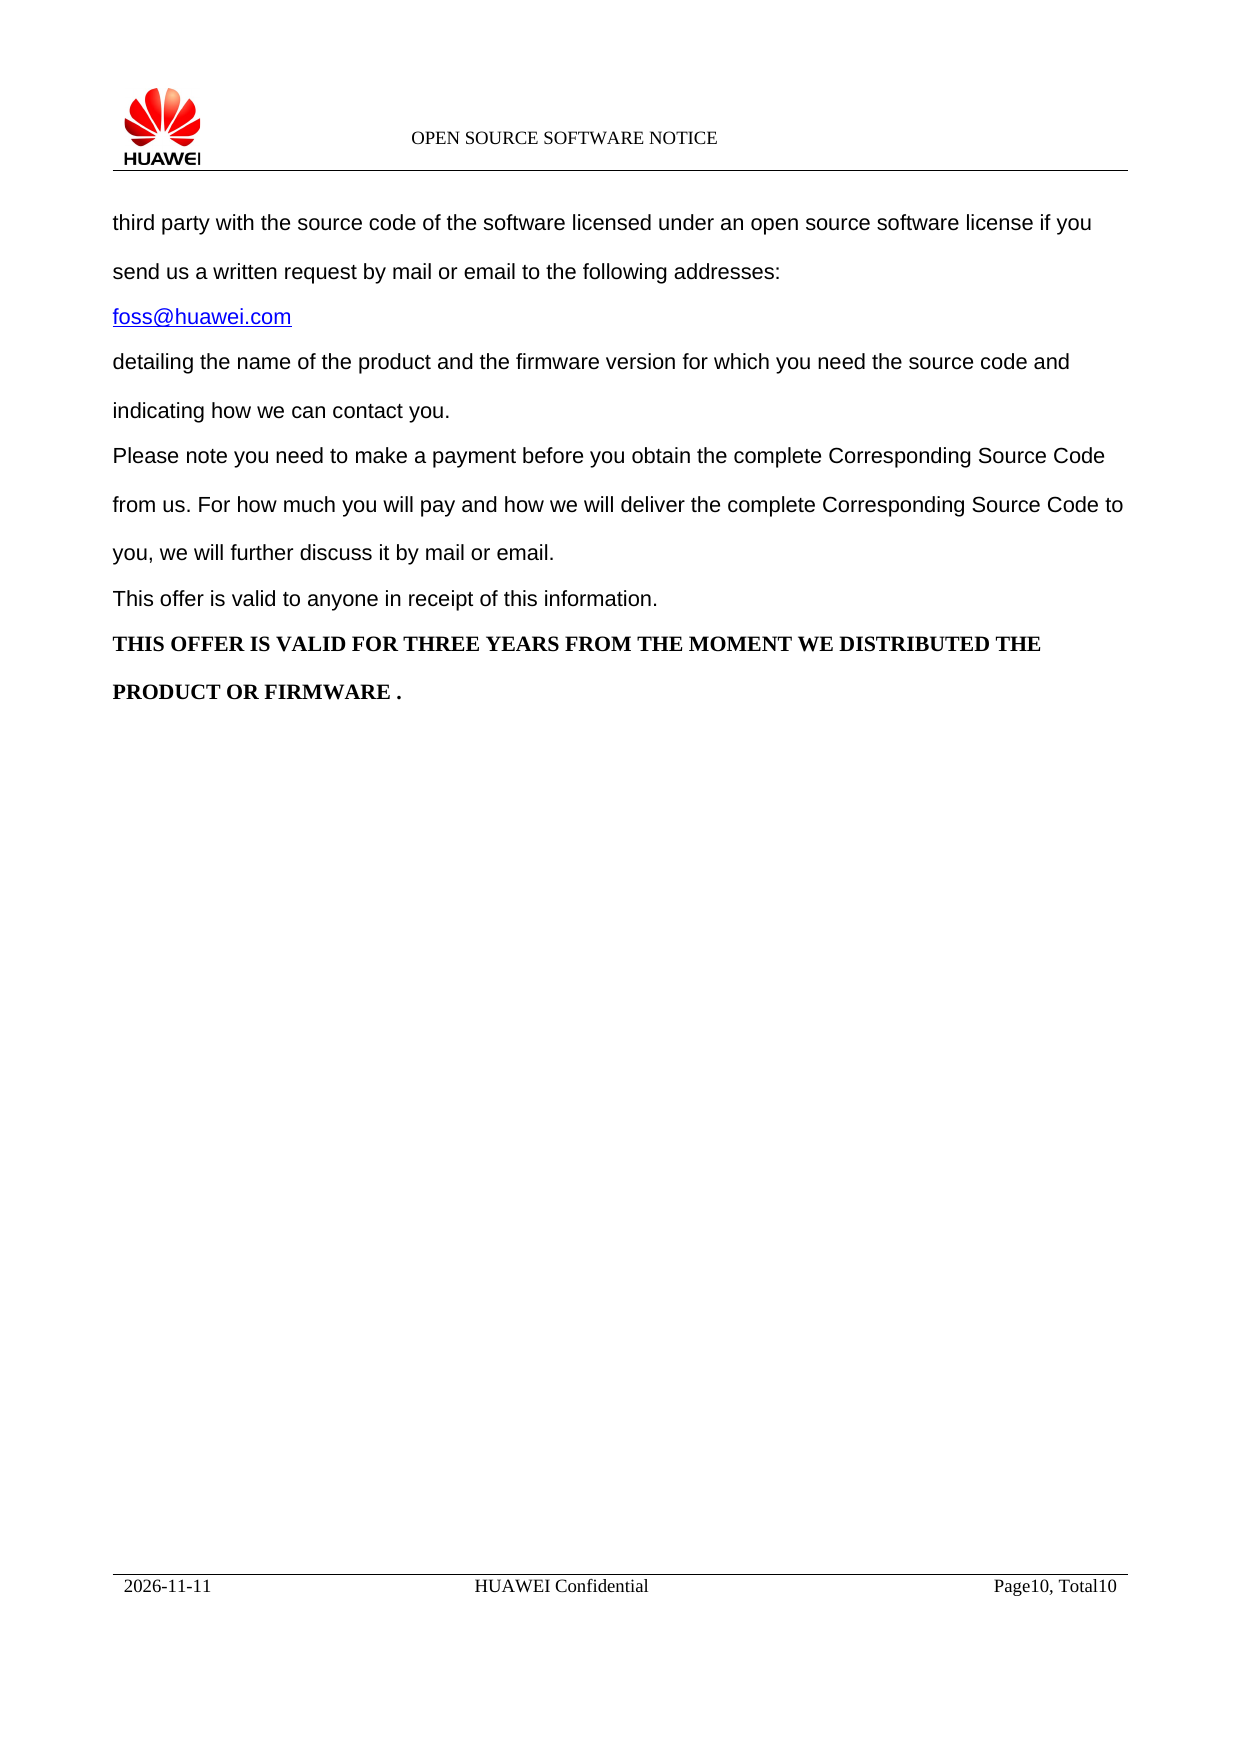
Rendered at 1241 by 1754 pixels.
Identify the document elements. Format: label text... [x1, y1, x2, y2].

text detailing the name of the product and the firmware version for which you need the source code and indicating how we can contact you. [112, 345, 1128, 427]
text Please note you need to make a payment before you obtain the complete Corresponding Source Code from us. For how much you will pay and how we will deliver the complete Corresponding Source Code to you, we will further discuss it by mail or email. [112, 439, 1128, 569]
picture [124, 88, 201, 165]
text foss@huawei.com [112, 300, 1128, 333]
text This offer is valid for three years from the moment we distributed the product or firmware . [112, 627, 1128, 708]
text This offer is valid to anyone in receipt of this information. [112, 582, 1128, 614]
